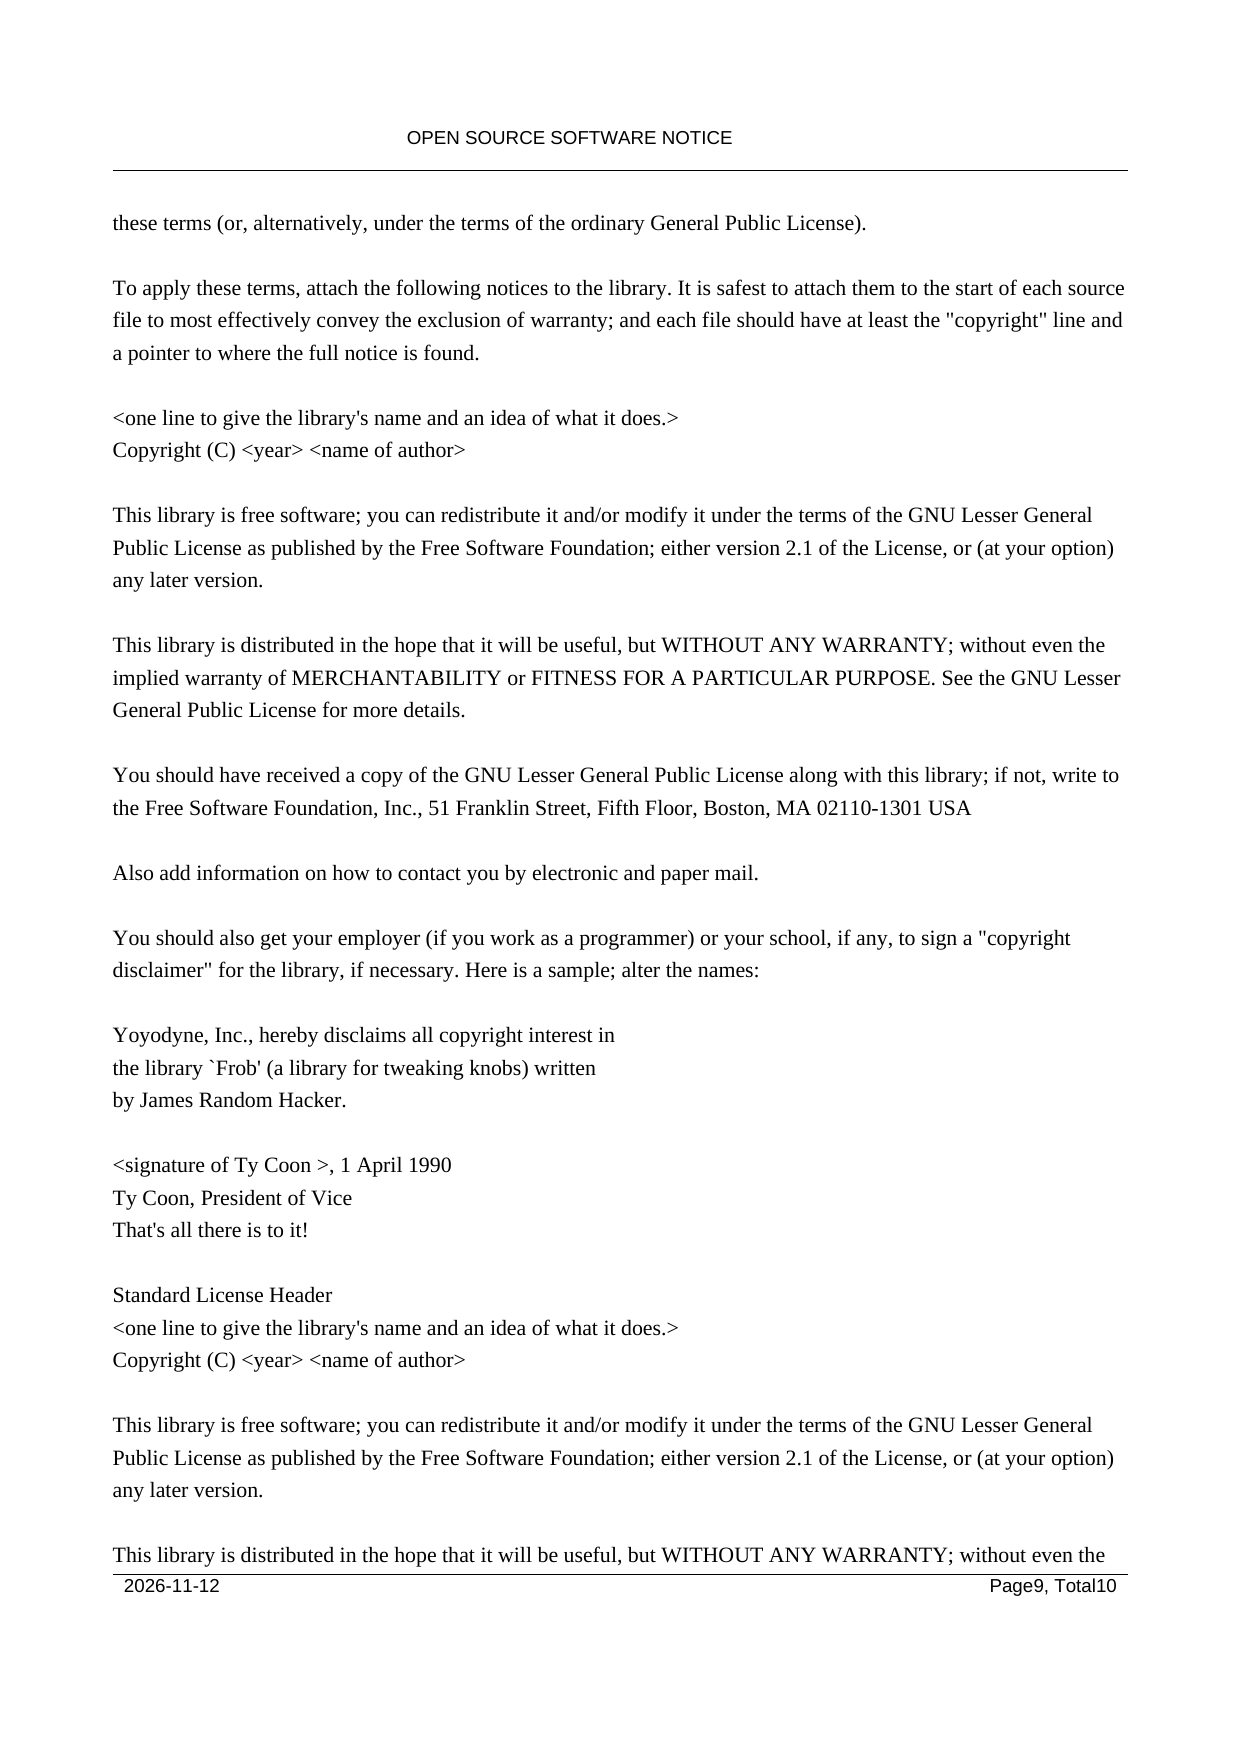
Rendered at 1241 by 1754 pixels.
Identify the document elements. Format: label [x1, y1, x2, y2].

text [112, 206, 1128, 1571]
